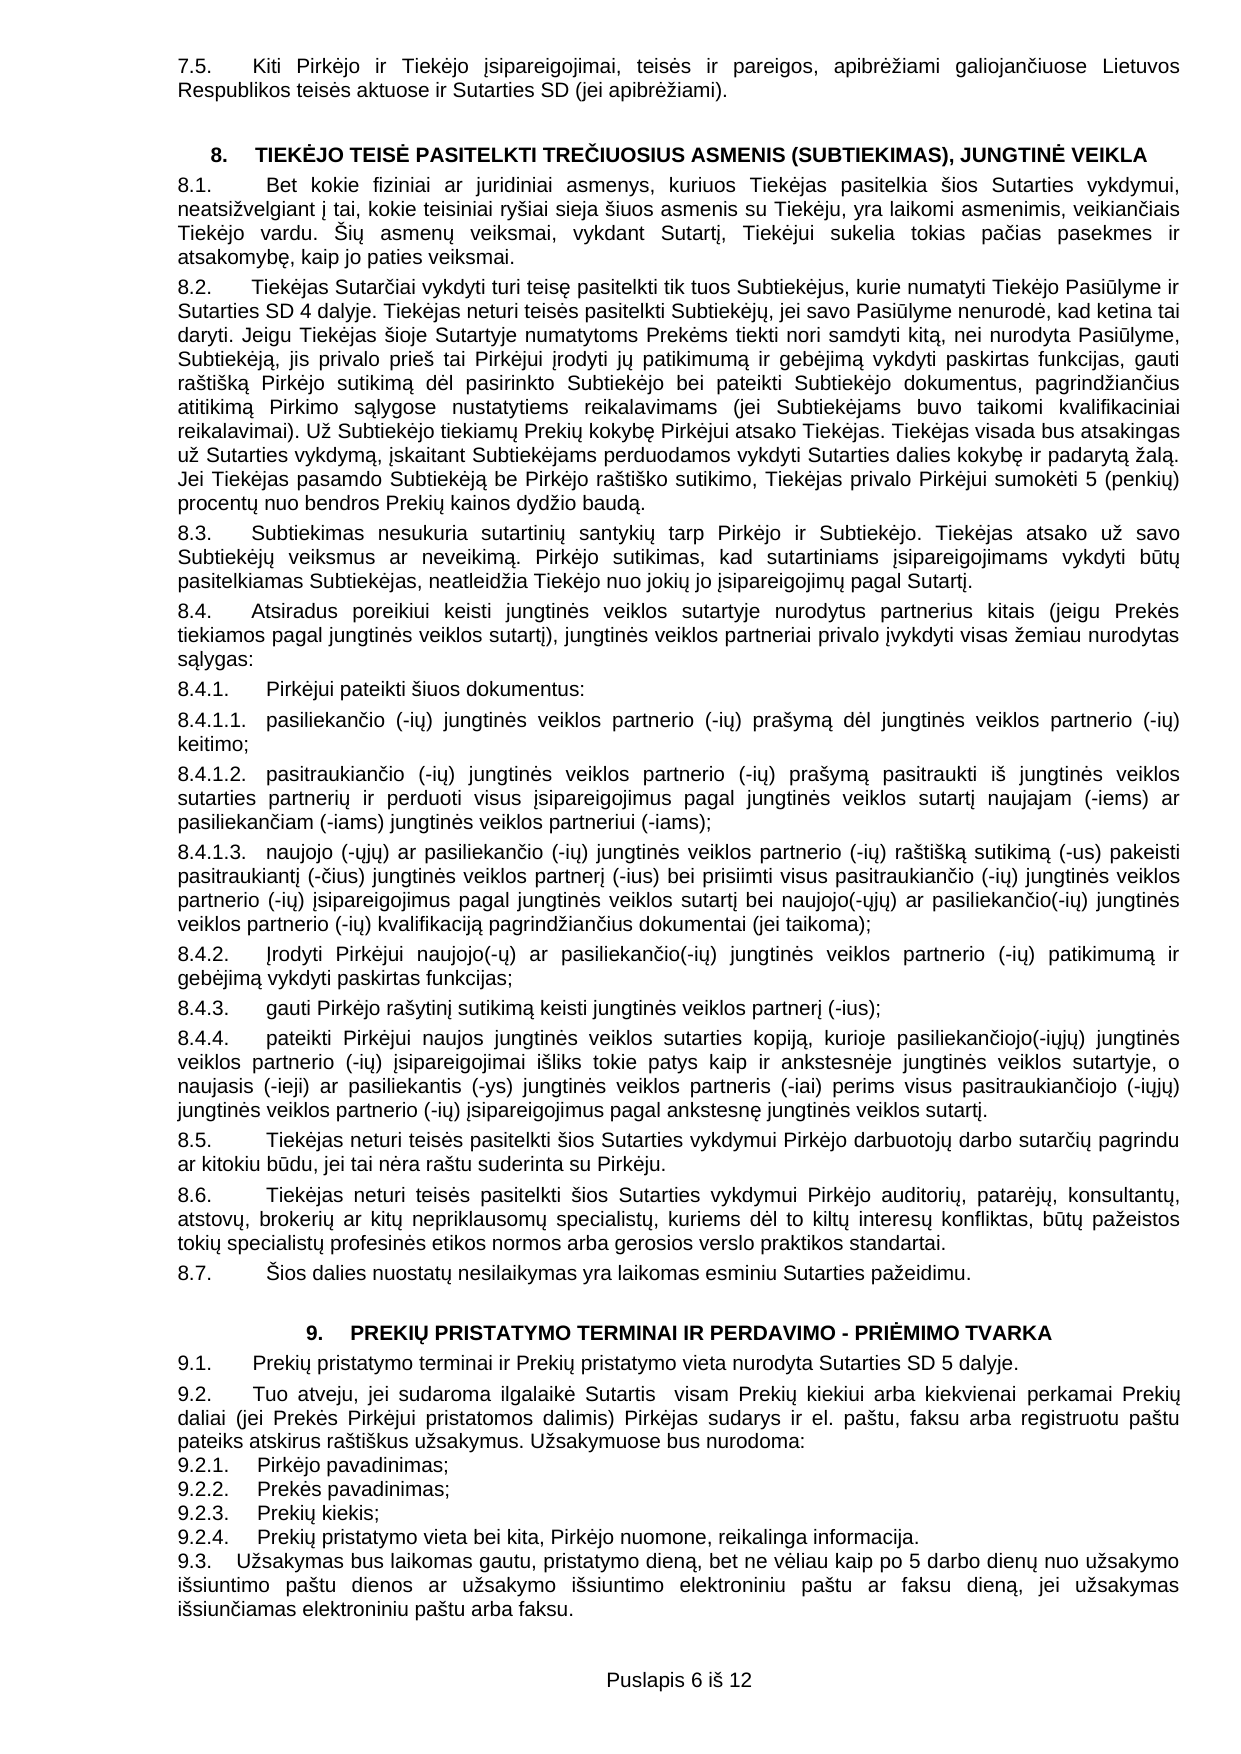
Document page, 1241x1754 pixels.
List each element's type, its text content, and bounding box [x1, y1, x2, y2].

list PREKIŲ PRISTATYMO TERMINAI IR PERDAVIMO - PRIĖMIMO TVARKA [177, 1321, 1181, 1345]
list Pirkėjui pateikti šiuos dokumentus: [177, 677, 1181, 701]
list Tiekėjas neturi teisės pasitelkti šios Sutarties vykdymui Pirkėjo darbuotojų darbo sutarčių pagrindu ar kitokiu būdu, jei tai nėra raštu suderinta su Pirkėju. [177, 1128, 1181, 1176]
subtitle Prekių kiekis; [177, 1501, 1181, 1525]
list pasiliekančio (-ių) jungtinės veiklos partnerio (-ių) prašymą dėl jungtinės veiklos partnerio (-ių) keitimo; [177, 707, 1181, 755]
list Tiekėjas Sutarčiai vykdyti turi teisę pasitelkti tik tuos Subtiekėjus, kurie numatyti Tiekėjo Pasiūlyme ir Sutarties SD 4 dalyje. Tiekėjas neturi teisės pasitelkti Subtiekėjų, jei savo Pasiūlyme nenurodė, kad ketina tai daryti. Jeigu Tiekėjas šioje Sutartyje numatytoms Prekėms tiekti nori samdyti kitą, nei nurodyta Pasiūlyme, Subtiekėją, jis privalo prieš tai Pirkėjui įrodyti jų patikimumą ir gebėjimą vykdyti paskirtas funkcijas, gauti raštišką Pirkėjo sutikimą dėl pasirinkto Subtiekėjo bei pateikti Subtiekėjo dokumentus, pagrindžiančius atitikimą Pirkimo sąlygose nustatytiems reikalavimams (jei Subtiekėjams buvo taikomi kvalifikaciniai reikalavimai). Už Subtiekėjo tiekiamų Prekių kokybę Pirkėjui atsako Tiekėjas. Tiekėjas visada bus atsakingas už Sutarties vykdymą, įskaitant Subtiekėjams perduodamos vykdyti Sutarties dalies kokybę ir padarytą žalą. Jei Tiekėjas pasamdo Subtiekėją be Pirkėjo raštiško sutikimo, Tiekėjas privalo Pirkėjui sumokėti 5 (penkių) procentų nuo bendros Prekių kainos dydžio baudą. [177, 275, 1181, 515]
subtitle Pirkėjo pavadinimas; [177, 1453, 1181, 1477]
list Kiti Pirkėjo ir Tiekėjo įsipareigojimai, teisės ir pareigos, apibrėžiami galiojančiuose Lietuvos Respublikos teisės aktuose ir Sutarties SD (jei apibrėžiami). [177, 54, 1181, 102]
list Prekių pristatymo terminai ir Prekių pristatymo vieta nurodyta Sutarties SD 5 dalyje. [177, 1351, 1181, 1375]
list Įrodyti Pirkėjui naujojo(-ų) ar pasiliekančio(-ių) jungtinės veiklos partnerio (-ių) patikimumą ir gebėjimą vykdyti paskirtas funkcijas; [177, 942, 1181, 990]
list gauti Pirkėjo rašytinį sutikimą keisti jungtinės veiklos partnerį (-ius); [177, 996, 1181, 1020]
subtitle Užsakymas bus laikomas gautu, pristatymo dieną, bet ne vėliau kaip po 5 darbo dienų nuo užsakymo išsiuntimo paštu dienos ar užsakymo išsiuntimo elektroniniu paštu ar faksu dieną, jei užsakymas išsiunčiamas elektroniniu paštu arba faksu. [177, 1549, 1181, 1621]
list naujojo (-ųjų) ar pasiliekančio (-ių) jungtinės veiklos partnerio (-ių) raštišką sutikimą (-us) pakeisti pasitraukiantį (-čius) jungtinės veiklos partnerį (-ius) bei prisiimti visus pasitraukiančio (-ių) jungtinės veiklos partnerio (-ių) įsipareigojimus pagal jungtinės veiklos sutartį bei naujojo(-ųjų) ar pasiliekančio(-ių) jungtinės veiklos partnerio (-ių) kvalifikaciją pagrindžiančius dokumentai (jei taikoma); [177, 840, 1181, 936]
list TIEKĖJO TEISĖ PASITELKTI TREČIUOSIUS ASMENIS (SUBTIEKIMAS), JUNGTINĖ VEIKLA [177, 143, 1181, 167]
subtitle Prekės pavadinimas; [177, 1477, 1181, 1501]
subtitle Tuo atveju, jei sudaroma ilgalaikė Sutartis visam Prekių kiekiui arba kiekvienai perkamai Prekių daliai (jei Prekės Pirkėjui pristatomos dalimis) Pirkėjas sudarys ir el. paštu, faksu arba registruotu paštu pateiks atskirus raštiškus užsakymus. Užsakymuose bus nurodoma: [177, 1381, 1181, 1453]
list pasitraukiančio (-ių) jungtinės veiklos partnerio (-ių) prašymą pasitraukti iš jungtinės veiklos sutarties partnerių ir perduoti visus įsipareigojimus pagal jungtinės veiklos sutartį naujajam (-iems) ar pasiliekančiam (-iams) jungtinės veiklos partneriui (-iams); [177, 762, 1181, 833]
list Subtiekimas nesukuria sutartinių santykių tarp Pirkėjo ir Subtiekėjo. Tiekėjas atsako už savo Subtiekėjų veiksmus ar neveikimą. Pirkėjo sutikimas, kad sutartiniams įsipareigojimams vykdyti būtų pasitelkiamas Subtiekėjas, neatleidžia Tiekėjo nuo jokių jo įsipareigojimų pagal Sutartį. [177, 521, 1181, 593]
list Šios dalies nuostatų nesilaikymas yra laikomas esminiu Sutarties pažeidimu. [177, 1261, 1181, 1284]
list pateikti Pirkėjui naujos jungtinės veiklos sutarties kopiją, kurioje pasiliekančiojo(-iųjų) jungtinės veiklos partnerio (-ių) įsipareigojimai išliks tokie patys kaip ir ankstesnėje jungtinės veiklos sutartyje, o naujasis (-ieji) ar pasiliekantis (-ys) jungtinės veiklos partneris (-iai) perims visus pasitraukiančiojo (-iųjų) jungtinės veiklos partnerio (-ių) įsipareigojimus pagal ankstesnę jungtinės veiklos sutartį. [177, 1026, 1181, 1122]
list Bet kokie fiziniai ar juridiniai asmenys, kuriuos Tiekėjas pasitelkia šios Sutarties vykdymui, neatsižvelgiant į tai, kokie teisiniai ryšiai sieja šiuos asmenis su Tiekėju, yra laikomi asmenimis, veikiančiais Tiekėjo vardu. Šių asmenų veiksmai, vykdant Sutartį, Tiekėjui sukelia tokias pačias pasekmes ir atsakomybę, kaip jo paties veiksmai. [177, 173, 1181, 269]
list Tiekėjas neturi teisės pasitelkti šios Sutarties vykdymui Pirkėjo auditorių, patarėjų, konsultantų, atstovų, brokerių ar kitų nepriklausomų specialistų, kuriems dėl to kiltų interesų konfliktas, būtų pažeistos tokių specialistų profesinės etikos normos arba gerosios verslo praktikos standartai. [177, 1182, 1181, 1254]
list Atsiradus poreikiui keisti jungtinės veiklos sutartyje nurodytus partnerius kitais (jeigu Prekės tiekiamos pagal jungtinės veiklos sutartį), jungtinės veiklos partneriai privalo įvykdyti visas žemiau nurodytas sąlygas: [177, 599, 1181, 671]
subtitle Prekių pristatymo vieta bei kita, Pirkėjo nuomone, reikalinga informacija. [177, 1525, 1181, 1549]
